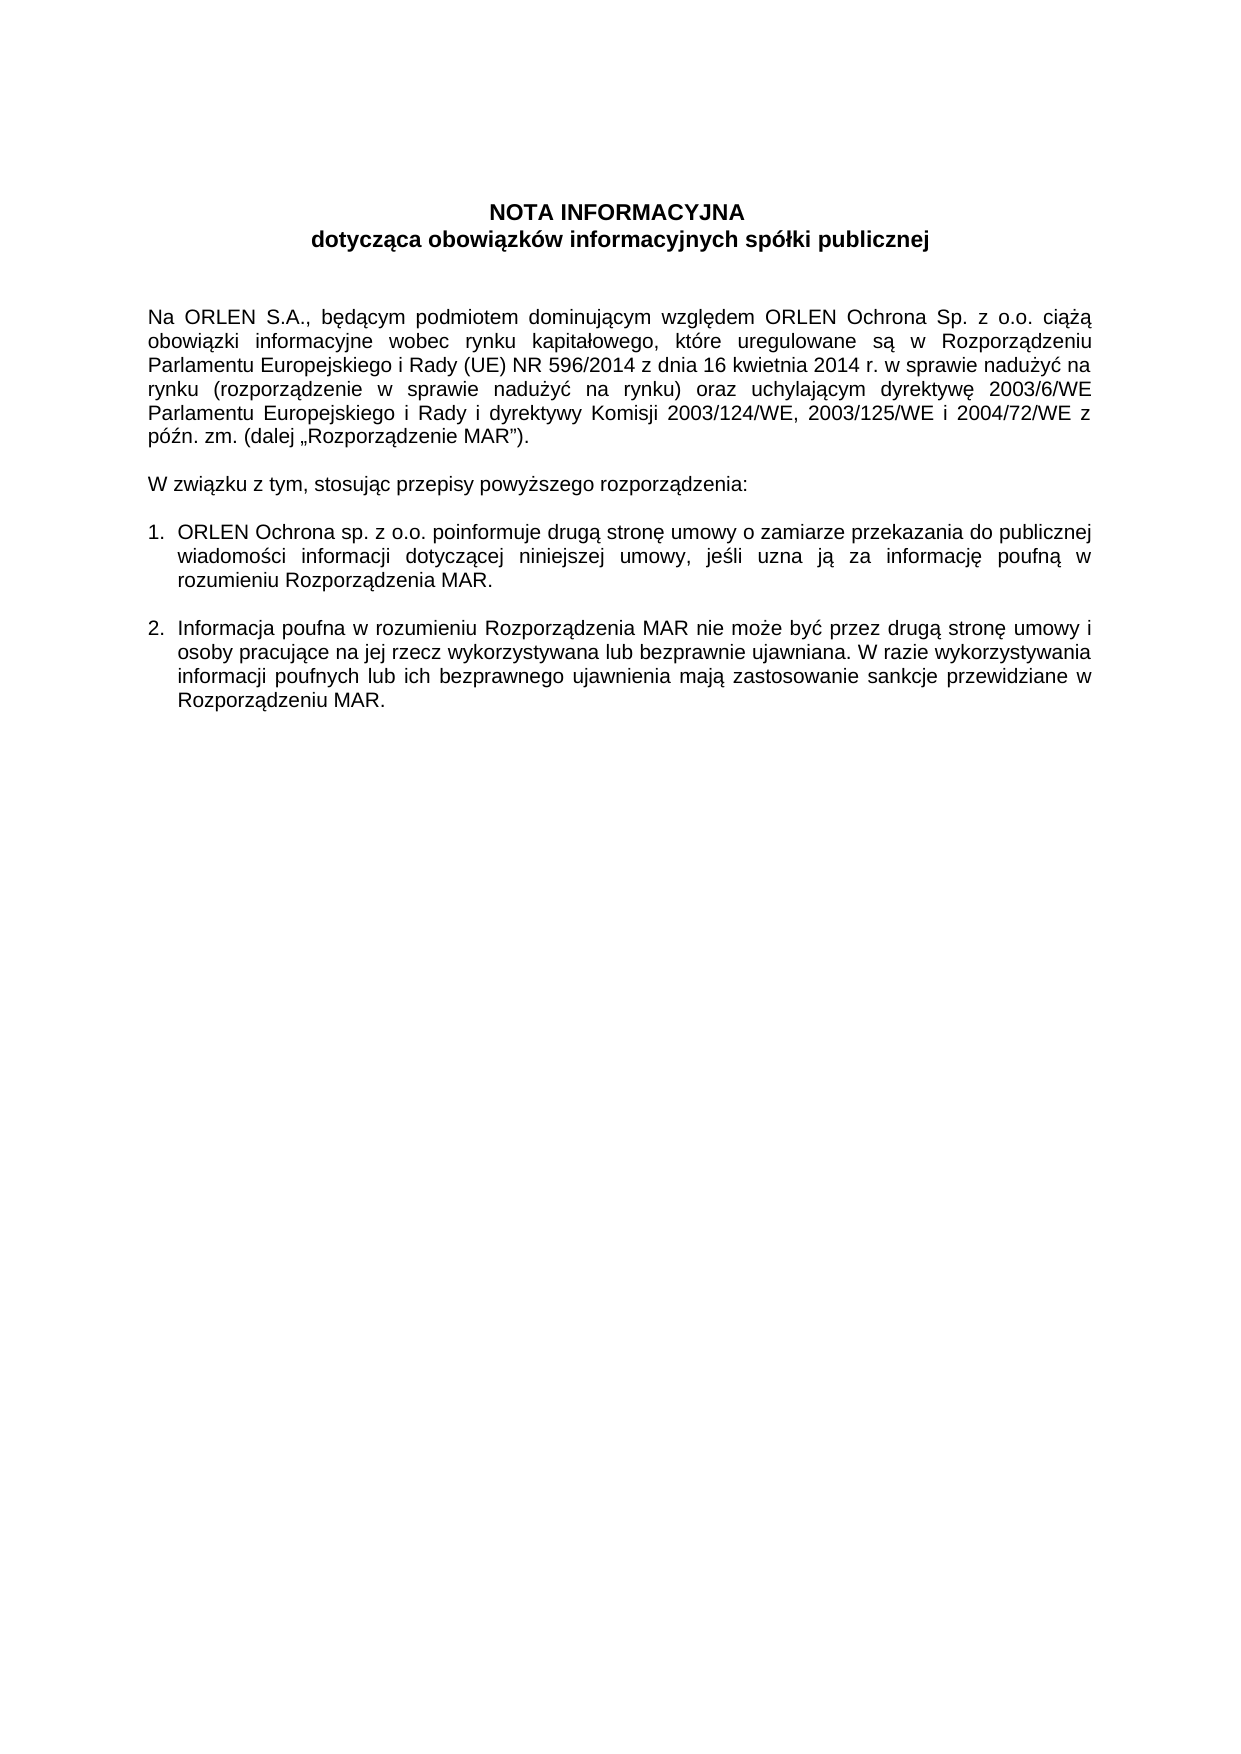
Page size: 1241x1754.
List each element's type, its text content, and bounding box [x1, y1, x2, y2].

list ORLEN Ochrona sp. z o.o. poinformuje drugą stronę umowy o zamiarze przekazania do publicznej wiadomości informacji dotyczącej niniejszej umowy, jeśli uzna ją za informację poufną w rozumieniu Rozporządzenia MAR. [148, 520, 1093, 592]
text Na ORLEN S.A., będącym podmiotem dominującym względem ORLEN Ochrona Sp. z o.o. ciążą obowiązki informacyjne wobec rynku kapitałowego, które uregulowane są w Rozporządzeniu Parlamentu Europejskiego i Rady (UE) NR 596/2014 z dnia 16 kwietnia 2014 r. w sprawie nadużyć na rynku (rozporządzenie w sprawie nadużyć na rynku) oraz uchylającym dyrektywę 2003/6/WE Parlamentu Europejskiego i Rady i dyrektywy Komisji 2003/124/WE, 2003/125/WE i 2004/72/WE z późn. zm. (dalej „Rozporządzenie MAR”). [148, 304, 1093, 448]
text NOTA INFORMACYJNA [148, 199, 1093, 226]
text W związku z tym, stosując przepisy powyższego rozporządzenia: [148, 472, 1093, 496]
text 2. Informacja poufna w rozumieniu Rozporządzenia MAR nie może być przez drugą stronę umowy i osoby pracujące na jej rzecz wykorzystywana lub bezprawnie ujawniana. W razie wykorzystywania informacji poufnych lub ich bezprawnego ujawnienia mają zastosowanie sankcje przewidziane w Rozporządzeniu MAR. [148, 616, 1093, 712]
text dotycząca obowiązków informacyjnych spółki publicznej [148, 226, 1093, 252]
